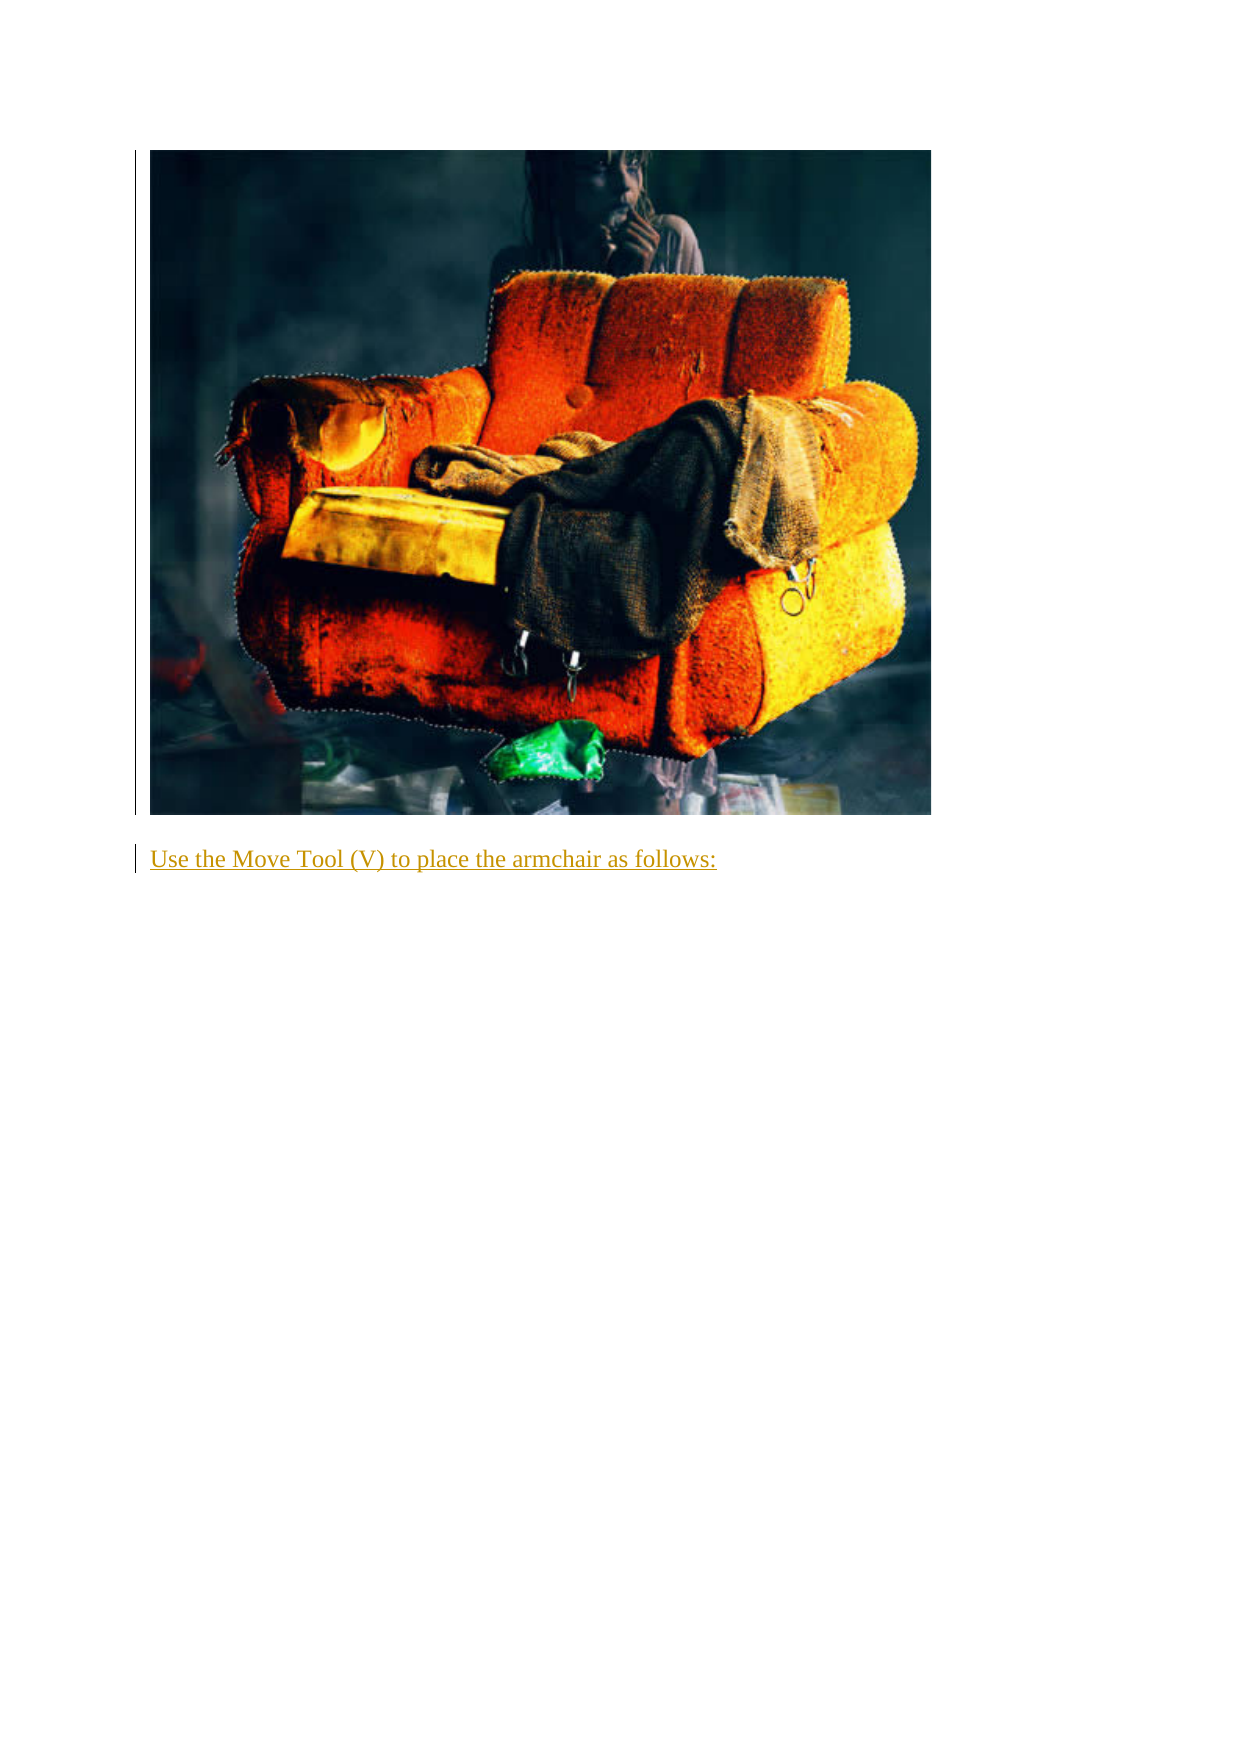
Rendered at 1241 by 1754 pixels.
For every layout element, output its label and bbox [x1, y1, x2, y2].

picture [150, 150, 932, 815]
